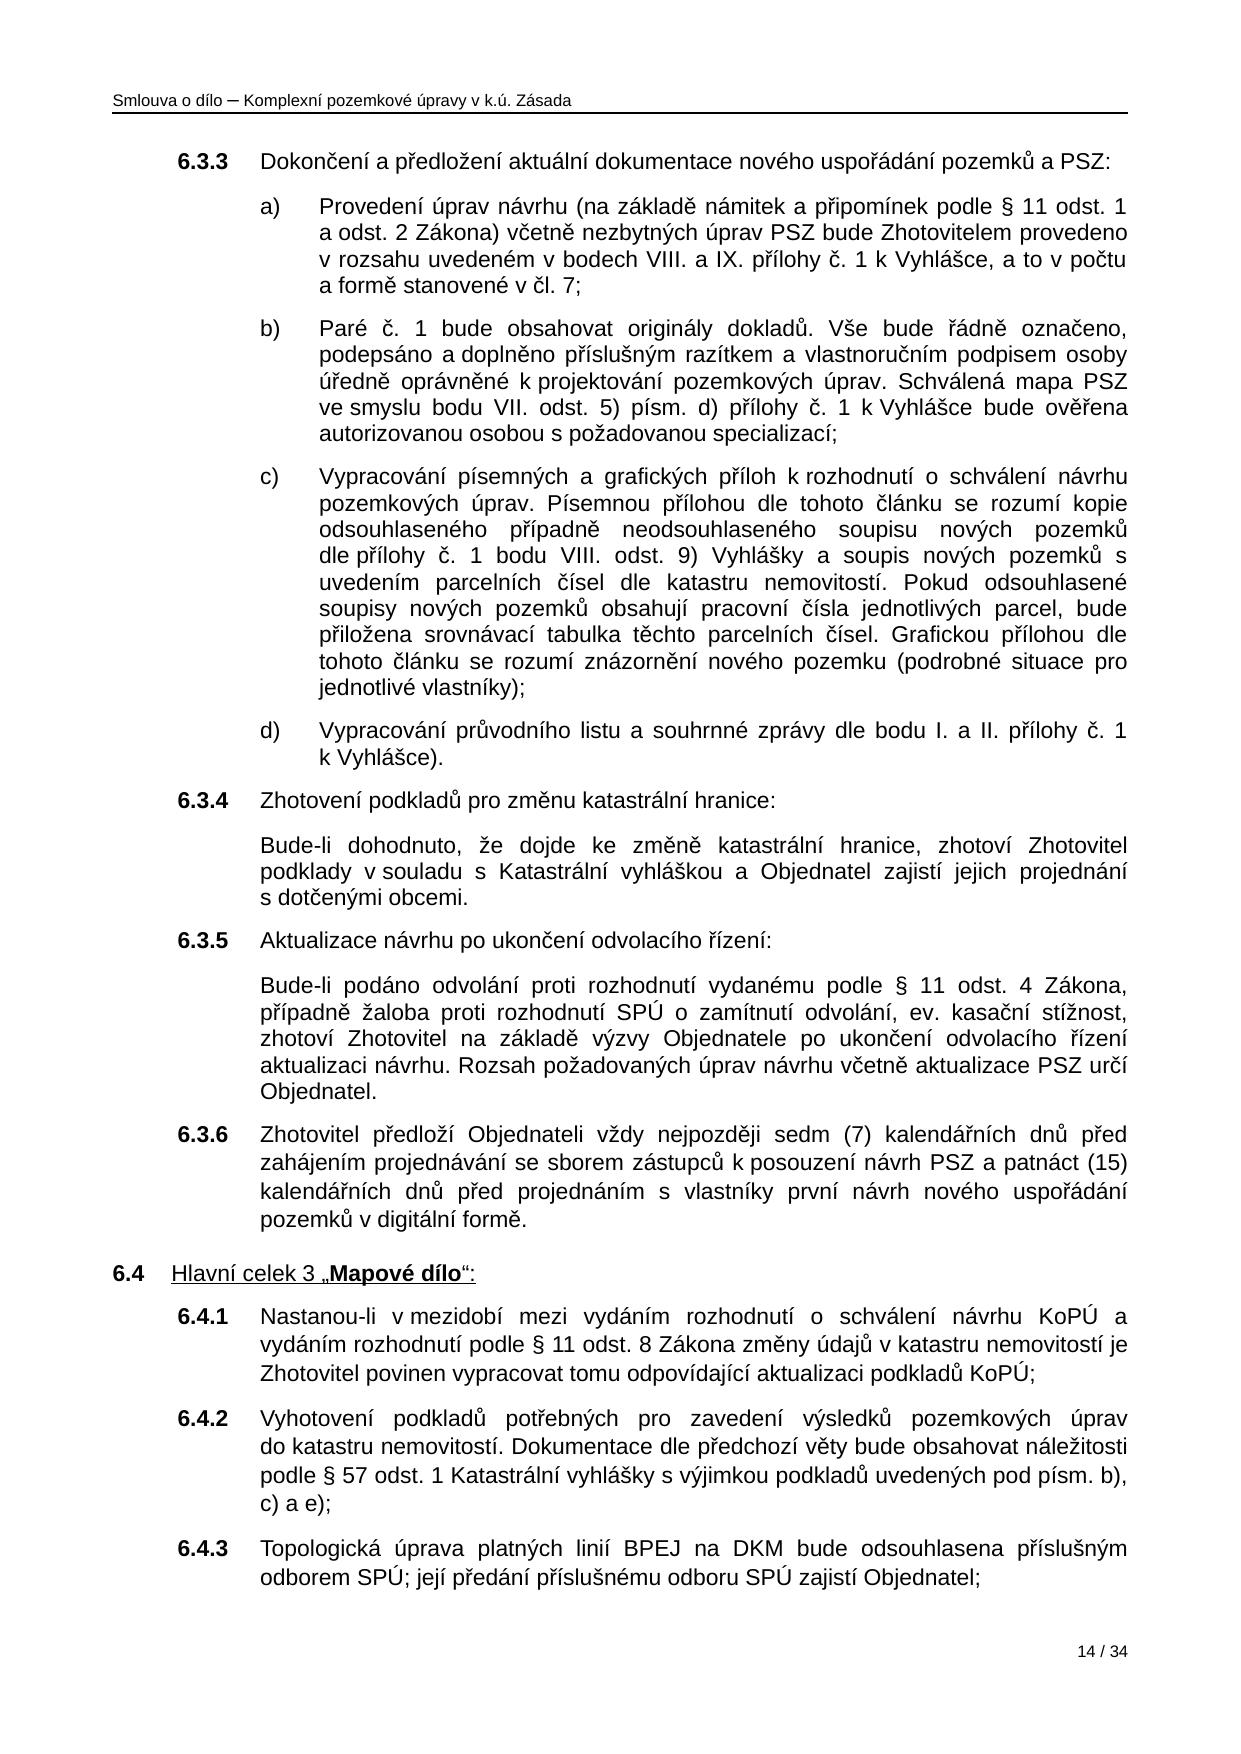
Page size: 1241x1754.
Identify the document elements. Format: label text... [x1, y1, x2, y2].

text Aktualizace návrhu po ukončení odvolacího řízení: [177, 927, 1128, 954]
list Bude-li dohodnuto, že dojde ke změně katastrální hranice, zhotoví Zhotovitel podklady v souladu s Katastrální vyhláškou a Objednatel zajistí jejich projednání s dotčenými obcemi. [260, 832, 1128, 911]
text Dokončení a předložení aktuální dokumentace nového uspořádání pozemků a PSZ: [177, 148, 1128, 174]
list Vypracování písemných a grafických příloh k rozhodnutí o schválení návrhu pozemkových úprav. Písemnou přílohou dle tohoto článku se rozumí kopie odsouhlaseného případně neodsouhlaseného soupisu nových pozemků dle přílohy č. 1 bodu VIII. odst. 9) Vyhlášky a soupis nových pozemků s uvedením parcelních čísel dle katastru nemovitostí. Pokud odsouhlasené soupisy nových pozemků obsahují pracovní čísla jednotlivých parcel, bude přiložena srovnávací tabulka těchto parcelních čísel. Grafickou přílohou dle tohoto článku se rozumí znázornění nového pozemku (podrobné situace pro jednotlivé vlastníky); [260, 463, 1128, 701]
text Nastanou-li v mezidobí mezi vydáním rozhodnutí o schválení návrhu KoPÚ a vydáním rozhodnutí podle § 11 odst. 8 Zákona změny údajů v katastru nemovitostí je Zhotovitel povinen vypracovat tomu odpovídající aktualizaci podkladů KoPÚ; [177, 1303, 1128, 1386]
list Provedení úprav návrhu (na základě námitek a připomínek podle § 11 odst. 1 a odst. 2 Zákona) včetně nezbytných úprav PSZ bude Zhotovitelem provedeno v rozsahu uvedeném v bodech VIII. a IX. přílohy č. 1 k Vyhlášce, a to v počtu a formě stanovené v čl. 7; [260, 193, 1128, 298]
list Paré č. 1 bude obsahovat originály dokladů. Vše bude řádně označeno, podepsáno a doplněno příslušným razítkem a vlastnoručním podpisem osoby úředně oprávněné k projektování pozemkových úprav. Schválená mapa PSZ ve smyslu bodu VII. odst. 5) písm. d) přílohy č. 1 k Vyhlášce bude ověřena autorizovanou osobou s požadovanou specializací; [260, 315, 1128, 447]
list Bude-li podáno odvolání proti rozhodnutí vydanému podle § 11 odst. 4 Zákona, případně žaloba proti rozhodnutí SPÚ o zamítnutí odvolání, ev. kasační stížnost, zhotoví Zhotovitel na základě výzvy Objednatele po ukončení odvolacího řízení aktualizaci návrhu. Rozsah požadovaných úprav návrhu včetně aktualizace PSZ určí Objednatel. [260, 972, 1128, 1104]
text Hlavní celek 3 „Mapové dílo“: [112, 1260, 1128, 1286]
text Topologická úprava platných linií BPEJ na DKM bude odsouhlasena příslušným odborem SPÚ; její předání příslušnému odboru SPÚ zajistí Objednatel; [177, 1535, 1128, 1590]
text Zhotovení podkladů pro změnu katastrální hranice: [177, 787, 1128, 813]
list Vypracování průvodního listu a souhrnné zprávy dle bodu I. a II. přílohy č. 1 k Vyhlášce). [260, 717, 1128, 770]
text Vyhotovení podkladů potřebných pro zavedení výsledků pozemkových úprav do katastru nemovitostí. Dokumentace dle předchozí věty bude obsahovat náležitosti podle § 57 odst. 1 Katastrální vyhlášky s výjimkou podkladů uvedených pod písm. b), c) a e); [177, 1405, 1128, 1516]
text Zhotovitel předloží Objednateli vždy nejpozději sedm (7) kalendářních dnů před zahájením projednávání se sborem zástupců k posouzení návrh PSZ a patnáct (15) kalendářních dnů před projednáním s vlastníky první návrh nového uspořádání pozemků v digitální formě. [177, 1121, 1128, 1233]
